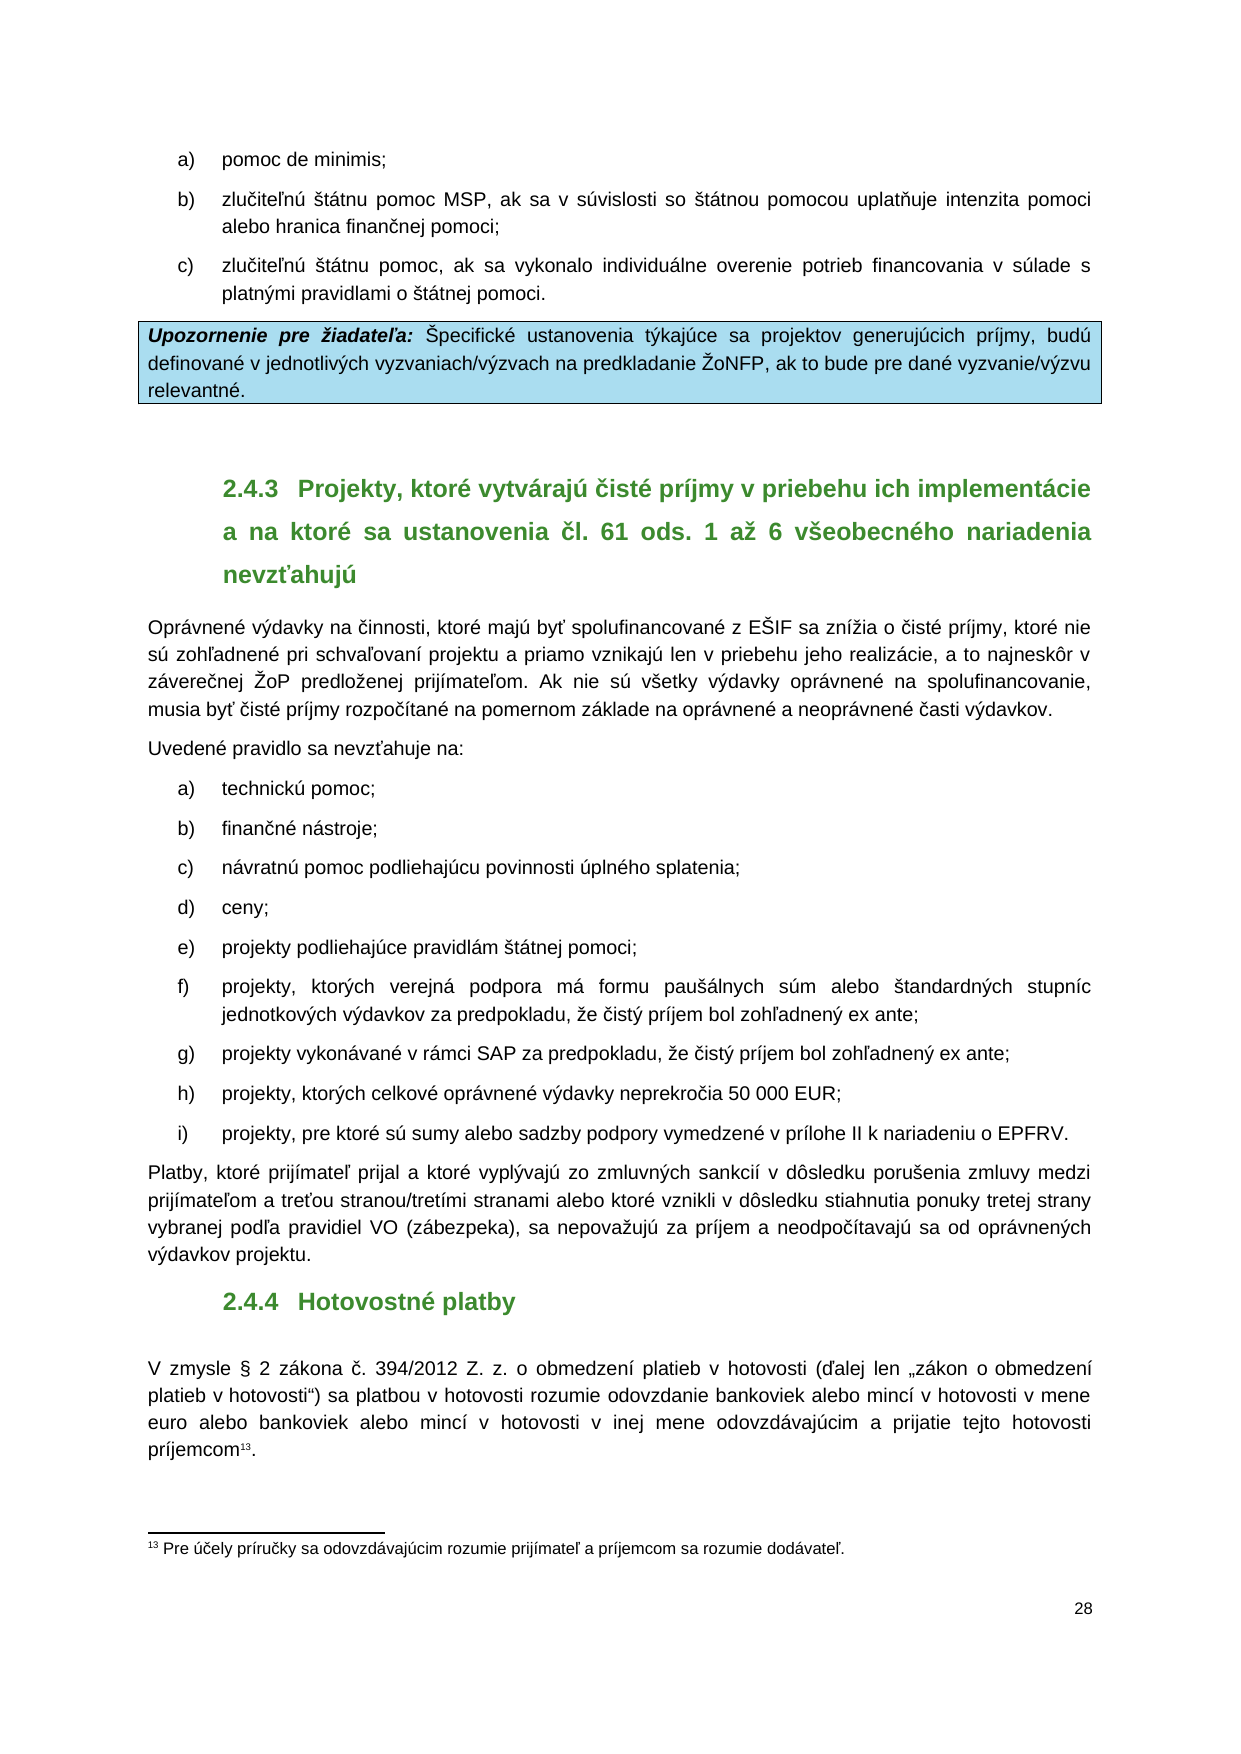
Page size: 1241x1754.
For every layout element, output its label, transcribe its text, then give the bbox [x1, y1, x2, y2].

text Upozornenie pre žiadateľa: Špecifické ustanovenia týkajúce sa projektov generujúcich príjmy, budú definované v jednotlivých vyzvaniach/výzvach na predkladanie ŽoNFP, ak to bude pre dané vyzvanie/výzvu relevantné. [139, 322, 1101, 403]
subtitle 2.4.4 Hotovostné platby [223, 1287, 1092, 1315]
text i) projekty, pre ktoré sú sumy alebo sadzby podpory vymedzené v prílohe II k nariadeniu o EPFRV. [177, 1122, 1092, 1144]
text e) projekty podliehajúce pravidlám štátnej pomoci; [177, 936, 1092, 958]
text V zmysle § 2 zákona č. 394/2012 Z. z. o obmedzení platieb v hotovosti (ďalej len „zákon o obmedzení platieb v hotovosti“) sa platbou v hotovosti rozumie odovzdanie bankoviek alebo mincí v hotovosti v mene euro alebo bankoviek alebo mincí v hotovosti v inej mene odovzdávajúcim a prijatie tejto hotovosti príjemcom. [148, 1357, 1092, 1461]
text Uvedené pravidlo sa nevzťahuje na: [148, 737, 1092, 760]
text b) finančné nástroje; [177, 817, 1092, 839]
text Platby, ktoré prijímateľ prijal a ktoré vyplývajú zo zmluvných sankcií v dôsledku porušenia zmluvy medzi prijímateľom a treťou stranou/tretími stranami alebo ktoré vznikli v dôsledku stiahnutia ponuky tretej strany vybranej podľa pravidiel VO (zábezpeka), sa nepovažujú za príjem a neodpočítavajú sa od oprávnených výdavkov projektu. [148, 1161, 1092, 1266]
text h) projekty, ktorých celkové oprávnené výdavky neprekročia 50 000 EUR; [177, 1082, 1092, 1104]
text c) zlučiteľnú štátnu pomoc, ak sa vykonalo individuálne overenie potrieb financovania v súlade s platnými pravidlami o štátnej pomoci. [177, 254, 1092, 304]
text f) projekty, ktorých verejná podpora má formu paušálnych súm alebo štandardných stupníc jednotkových výdavkov za predpokladu, že čistý príjem bol zohľadnený ex ante; [177, 975, 1092, 1025]
text g) projekty vykonávané v rámci SAP za predpokladu, že čistý príjem bol zohľadnený ex ante; [177, 1042, 1092, 1065]
text Oprávnené výdavky na činnosti, ktoré majú byť spolufinancované z EŠIF sa znížia o čisté príjmy, ktoré nie sú zohľadnené pri schvaľovaní projektu a priamo vznikajú len v priebehu jeho realizácie, a to najneskôr v záverečnej ŽoP predloženej prijímateľom. Ak nie sú všetky výdavky oprávnené na spolufinancovanie, musia byť čisté príjmy rozpočítané na pomernom základe na oprávnené a neoprávnené časti výdavkov. [148, 616, 1092, 720]
text a) pomoc de minimis; [177, 148, 1092, 170]
text b) zlučiteľnú štátnu pomoc MSP, ak sa v súvislosti so štátnou pomocou uplatňuje intenzita pomoci alebo hranica finančnej pomoci; [177, 187, 1092, 237]
text d) ceny; [177, 896, 1092, 919]
subtitle 2.4.3 Projekty, ktoré vytvárajú čisté príjmy v priebehu ich implementácie a na ktoré sa ustanovenia čl. 61 ods. 1 až 6 všeobecného nariadenia nevzťahujú [223, 474, 1092, 589]
text a) technickú pomoc; [177, 777, 1092, 799]
text c) návratnú pomoc podliehajúcu povinnosti úplného splatenia; [177, 856, 1092, 879]
